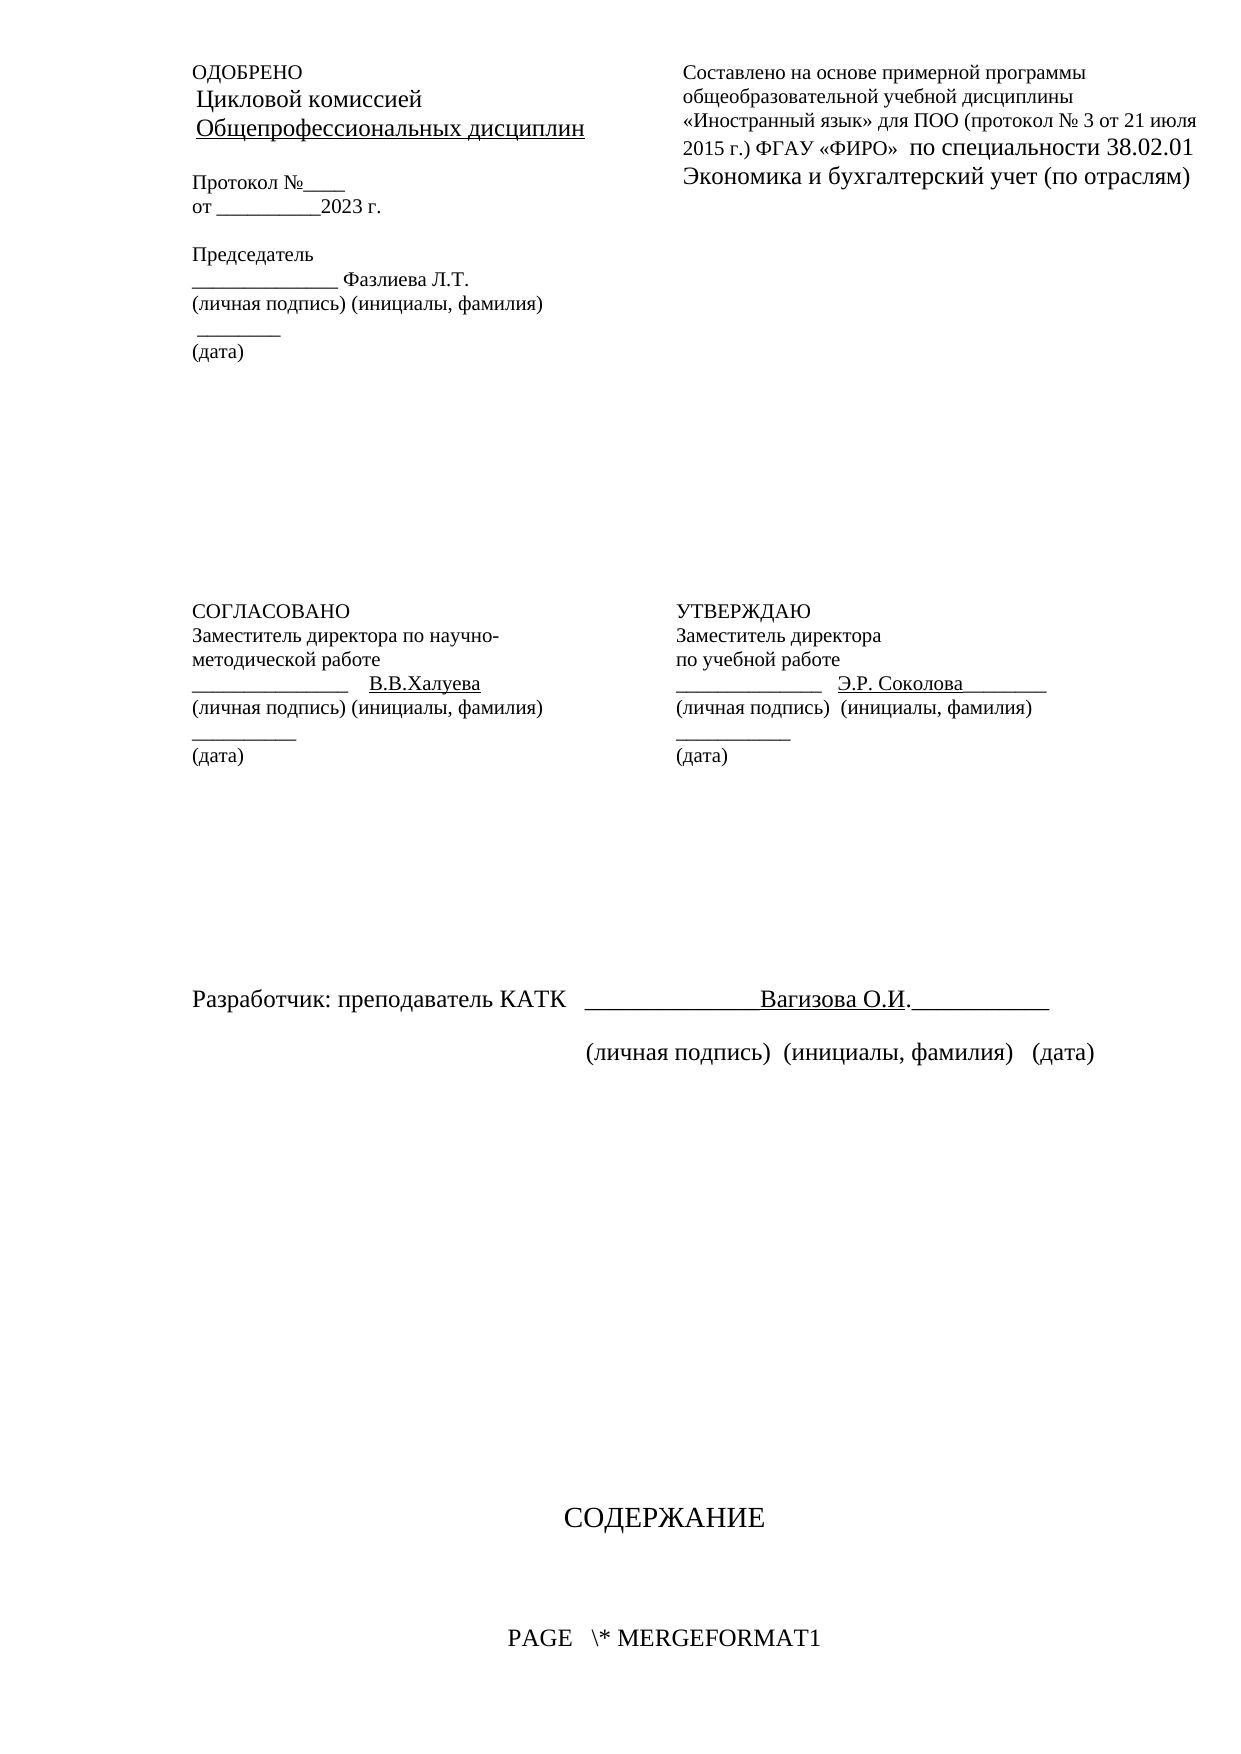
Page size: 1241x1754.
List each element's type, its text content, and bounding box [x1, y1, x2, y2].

table_header ОДОБРЕНО Цикловой комиссией Общепрофессиональных дисциплин Протокол №____ от __________2023 г. Председатель ______________ Фазлиева Л.Т. (личная подпись) (инициалы, фамилия) ________ (дата) [181, 60, 664, 574]
table_header Составлено на основе примерной программы общеобразовательной учебной дисциплины «Иностранный язык» для ПОО (протокол № 3 от 21 июля 2015 г.) ФГАУ «ФИРО» по специальности 38.02.01 Экономика и бухгалтерский учет (по отраслям) [665, 60, 1208, 574]
text Содержание [177, 1500, 1152, 1534]
table_cell УТВЕРЖДАЮ Заместитель директора по учебной работе ______________ Э.Р. Соколова________ (личная подпись) (инициалы, фамилия) ___________ (дата) [665, 575, 1208, 984]
table_cell СОГЛАСОВАНО Заместитель директора по научно- методической работе _______________ В.В.Халуева (личная подпись) (инициалы, фамилия) __________ (дата) [181, 575, 664, 984]
table_cell Разработчик: преподаватель КАТК ______________Вагизова О.И.___________ (личная подпись) (инициалы, фамилия) (дата) [181, 984, 1208, 1291]
